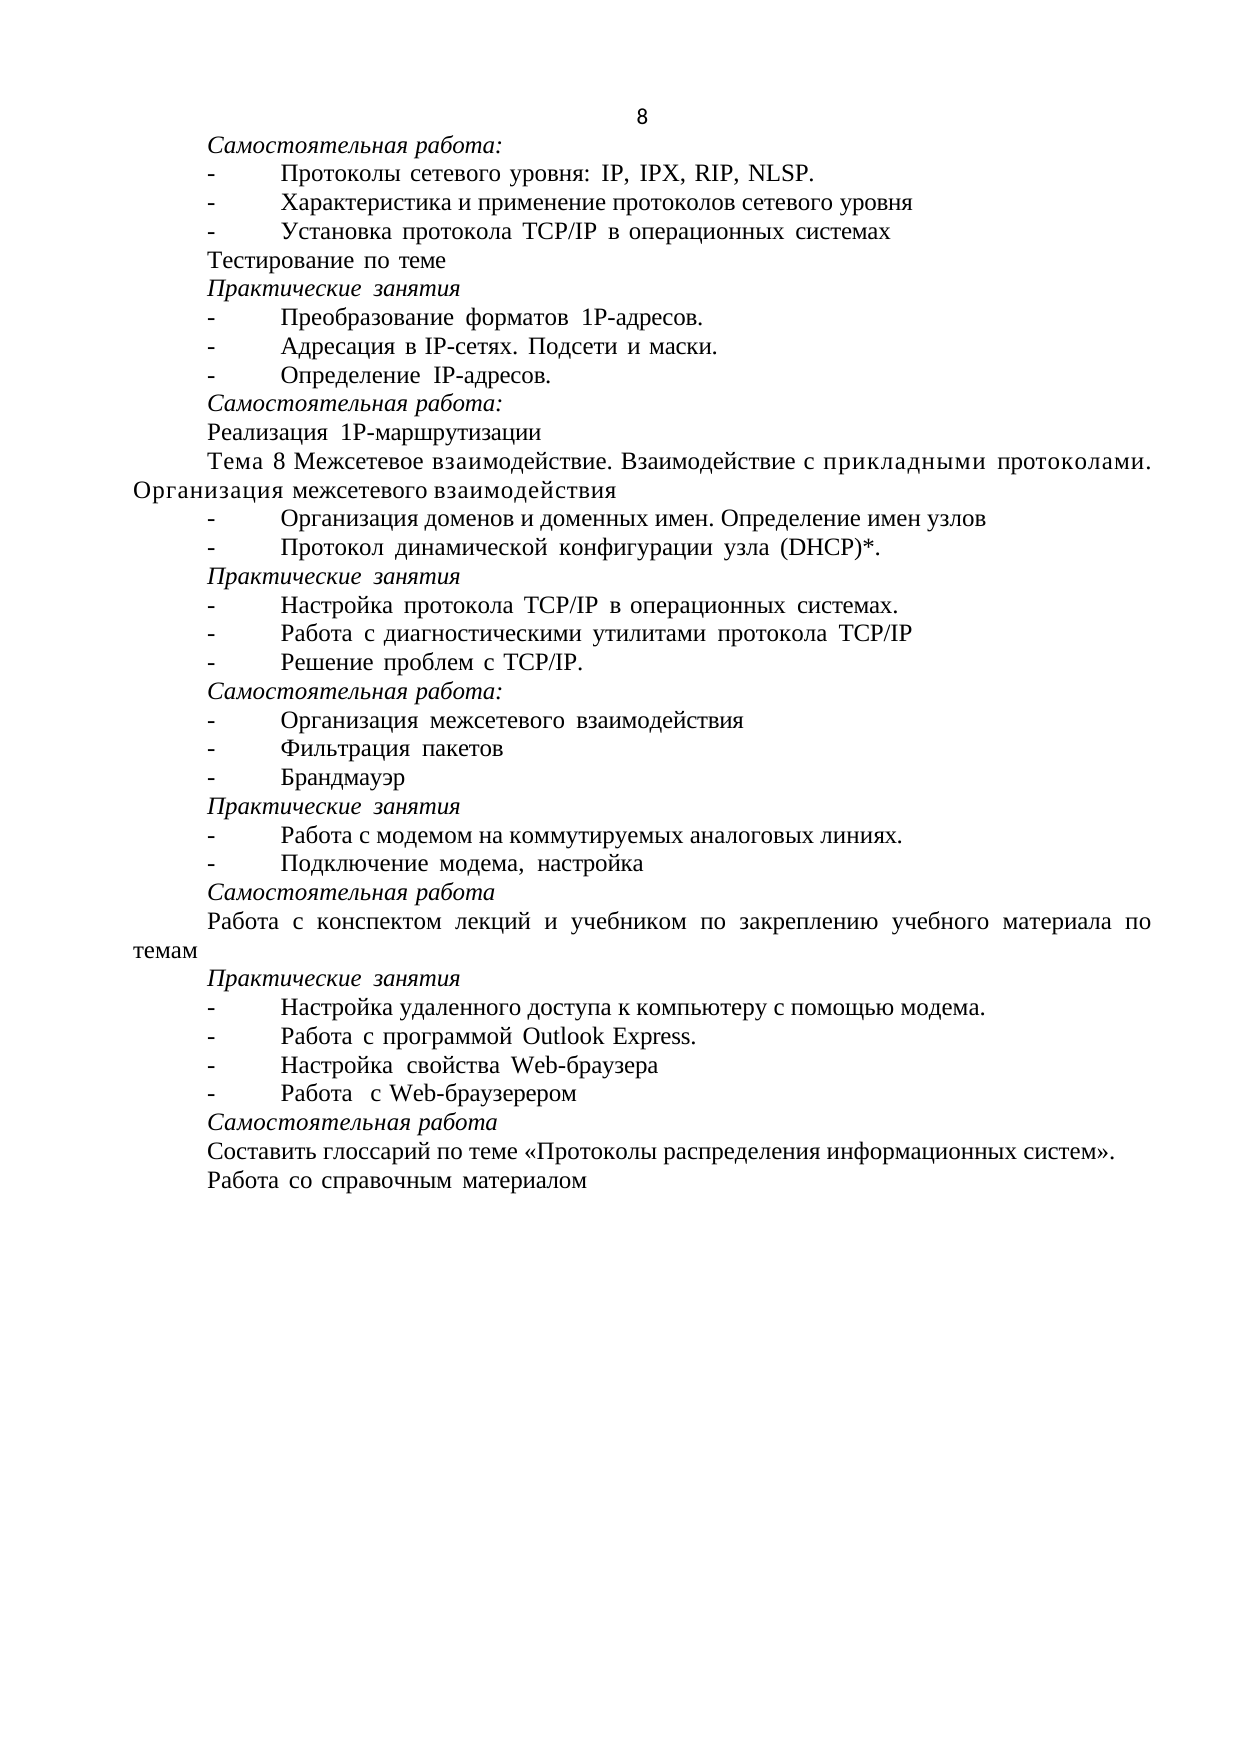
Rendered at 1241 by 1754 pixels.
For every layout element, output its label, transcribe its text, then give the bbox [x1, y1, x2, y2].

text Тестирование по теме [133, 245, 1152, 273]
text Практические занятия [133, 561, 1152, 590]
list Решение проблем с TCP/IP. [133, 647, 1152, 676]
list Организация доменов и доменных имен. Определение имен узлов [133, 503, 1152, 532]
list Определение IP-адресов. [133, 360, 1152, 388]
list Протоколы сетевого уровня: IP, IPX, RIP, NLSP. [133, 158, 1152, 187]
list Работа с диагностическими утилитами протокола TCP/IP [133, 618, 1152, 647]
list Преобразование форматов 1Р-адресов. [133, 302, 1152, 331]
list Работа с модемом на коммутируемых аналоговых линиях. [133, 820, 1152, 848]
list Настройка удаленного доступа к компьютеру с помощью модема. [133, 992, 1152, 1021]
list Настройка свойства Web-браузера [133, 1050, 1152, 1078]
list Работа с Web-браузерером [133, 1078, 1152, 1107]
text Практические занятия [133, 273, 1152, 302]
list Характеристика и применение протоколов сетевого уровня [133, 187, 1152, 216]
list Адресация в IP-сетях. Подсети и маски. [133, 331, 1152, 360]
list Настройка протокола TCP/IP в операционных системах. [133, 590, 1152, 618]
text Самостоятельная работа: [133, 130, 1152, 158]
text Практические занятия [133, 963, 1152, 992]
text Самостоятельная работа [133, 1107, 1152, 1136]
list Установка протокола TCP/IP в операционных системах [133, 216, 1152, 245]
text Самостоятельная работа: [133, 388, 1152, 417]
text Работа со справочным материалом [133, 1165, 1152, 1193]
text Самостоятельная работа: [133, 676, 1152, 705]
list Брандмауэр [133, 762, 1152, 791]
text Работа с конспектом лекций и учебником по закреплению учебного материала по темам [133, 906, 1152, 963]
list Работа с программой Outlook Express. [133, 1021, 1152, 1050]
text Тема 8 Межсетевое взаимодействие. Взаимодействие с прикладными протоколами. Организация межсетевого взаимодействия [133, 446, 1152, 503]
text Самостоятельная работа [133, 877, 1152, 906]
text Реализация 1Р-маршрутизации [133, 417, 1152, 446]
list Фильтрация пакетов [133, 733, 1152, 762]
text Составить глоссарий по теме «Протоколы распределения информационных систем». [133, 1136, 1152, 1165]
list Организация межсетевого взаимодействия [133, 705, 1152, 733]
list Протокол динамической конфигурации узла (DHCP)*. [133, 532, 1152, 561]
text Практические занятия [133, 791, 1152, 820]
list Подключение модема, настройка [133, 848, 1152, 877]
